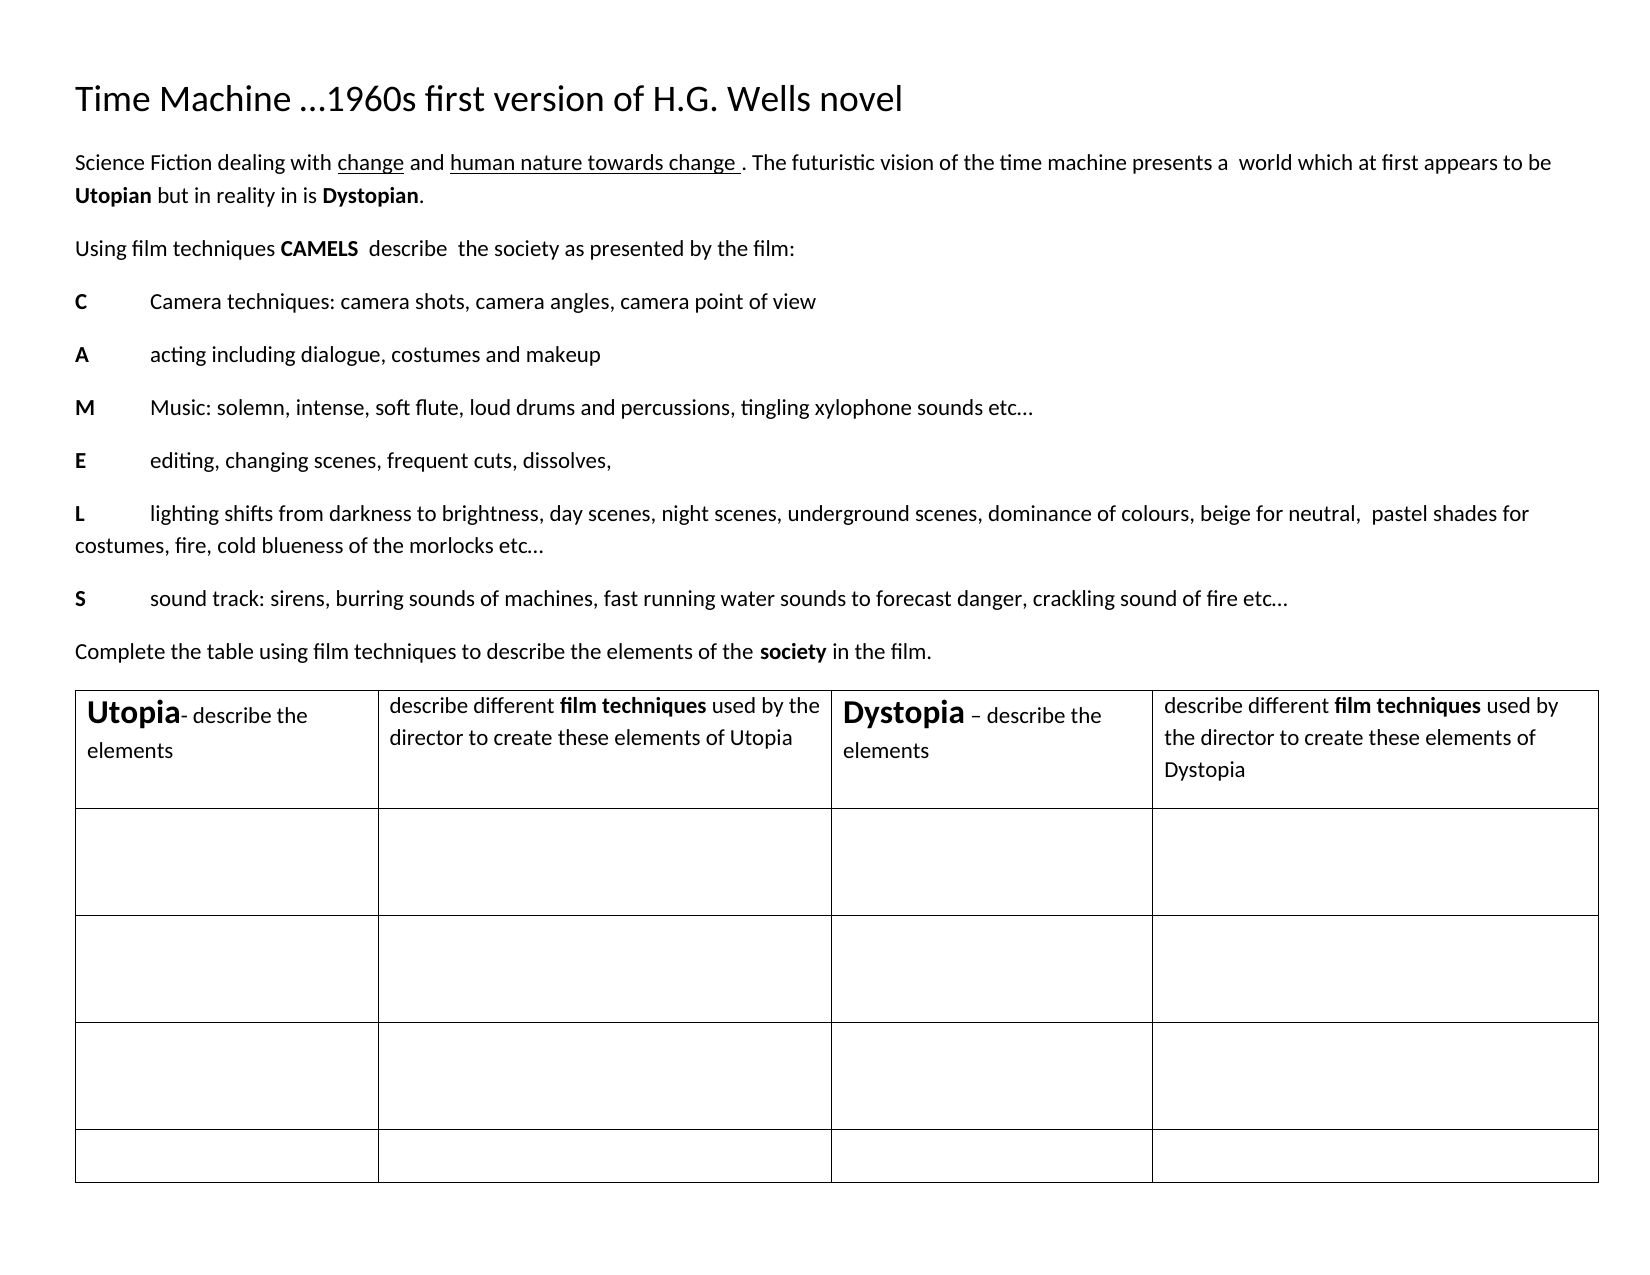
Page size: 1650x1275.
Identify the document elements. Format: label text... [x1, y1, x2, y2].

text E editing, changing scenes, frequent cuts, dissolves, [75, 446, 1575, 474]
table_cell [1153, 1023, 1598, 1128]
table_cell [379, 1130, 831, 1182]
text M Music: solemn, intense, soft flute, loud drums and percussions, tingling xylophone sounds etc… [75, 393, 1575, 421]
table_cell [1153, 809, 1598, 915]
table_header describe different film techniques used by the director to create these elements of Utopia [379, 691, 831, 808]
table_cell [379, 916, 831, 1022]
table_cell [832, 1130, 1152, 1182]
table_cell [379, 809, 831, 915]
table_cell [832, 916, 1152, 1022]
table_header describe different film techniques used by the director to create these elements of Dystopia [1153, 691, 1598, 808]
table_cell [832, 809, 1152, 915]
text C Camera techniques: camera shots, camera angles, camera point of view [75, 287, 1575, 315]
table_cell [76, 916, 378, 1022]
table_cell [76, 1023, 378, 1128]
text Time Machine …1960s first version of H.G. Wells novel [75, 75, 1575, 121]
table_cell [832, 1023, 1152, 1128]
text Using film techniques CAMELS describe the society as presented by the film: [75, 234, 1575, 262]
text Complete the table using film techniques to describe the elements of the society in the film. [75, 637, 1575, 665]
table_cell [1153, 1130, 1598, 1182]
table_cell [379, 1023, 831, 1128]
text S sound track: sirens, burring sounds of machines, fast running water sounds to forecast danger, crackling sound of fire etc… [75, 584, 1575, 612]
text L lighting shifts from darkness to brightness, day scenes, night scenes, underground scenes, dominance of colours, beige for neutral, pastel shades for costumes, fire, cold blueness of the morlocks etc… [75, 499, 1575, 559]
table_cell [76, 1130, 378, 1182]
table_cell [1153, 916, 1598, 1022]
table_header Dystopia – describe the elements [832, 691, 1152, 808]
table_header Utopia- describe the elements [76, 691, 378, 808]
text Science Fiction dealing with change and human nature towards change . The futuristic vision of the time machine presents a world which at first appears to be Utopian but in reality in is Dystopian. [75, 148, 1575, 209]
table_cell [76, 809, 378, 915]
text A acting including dialogue, costumes and makeup [75, 340, 1575, 368]
